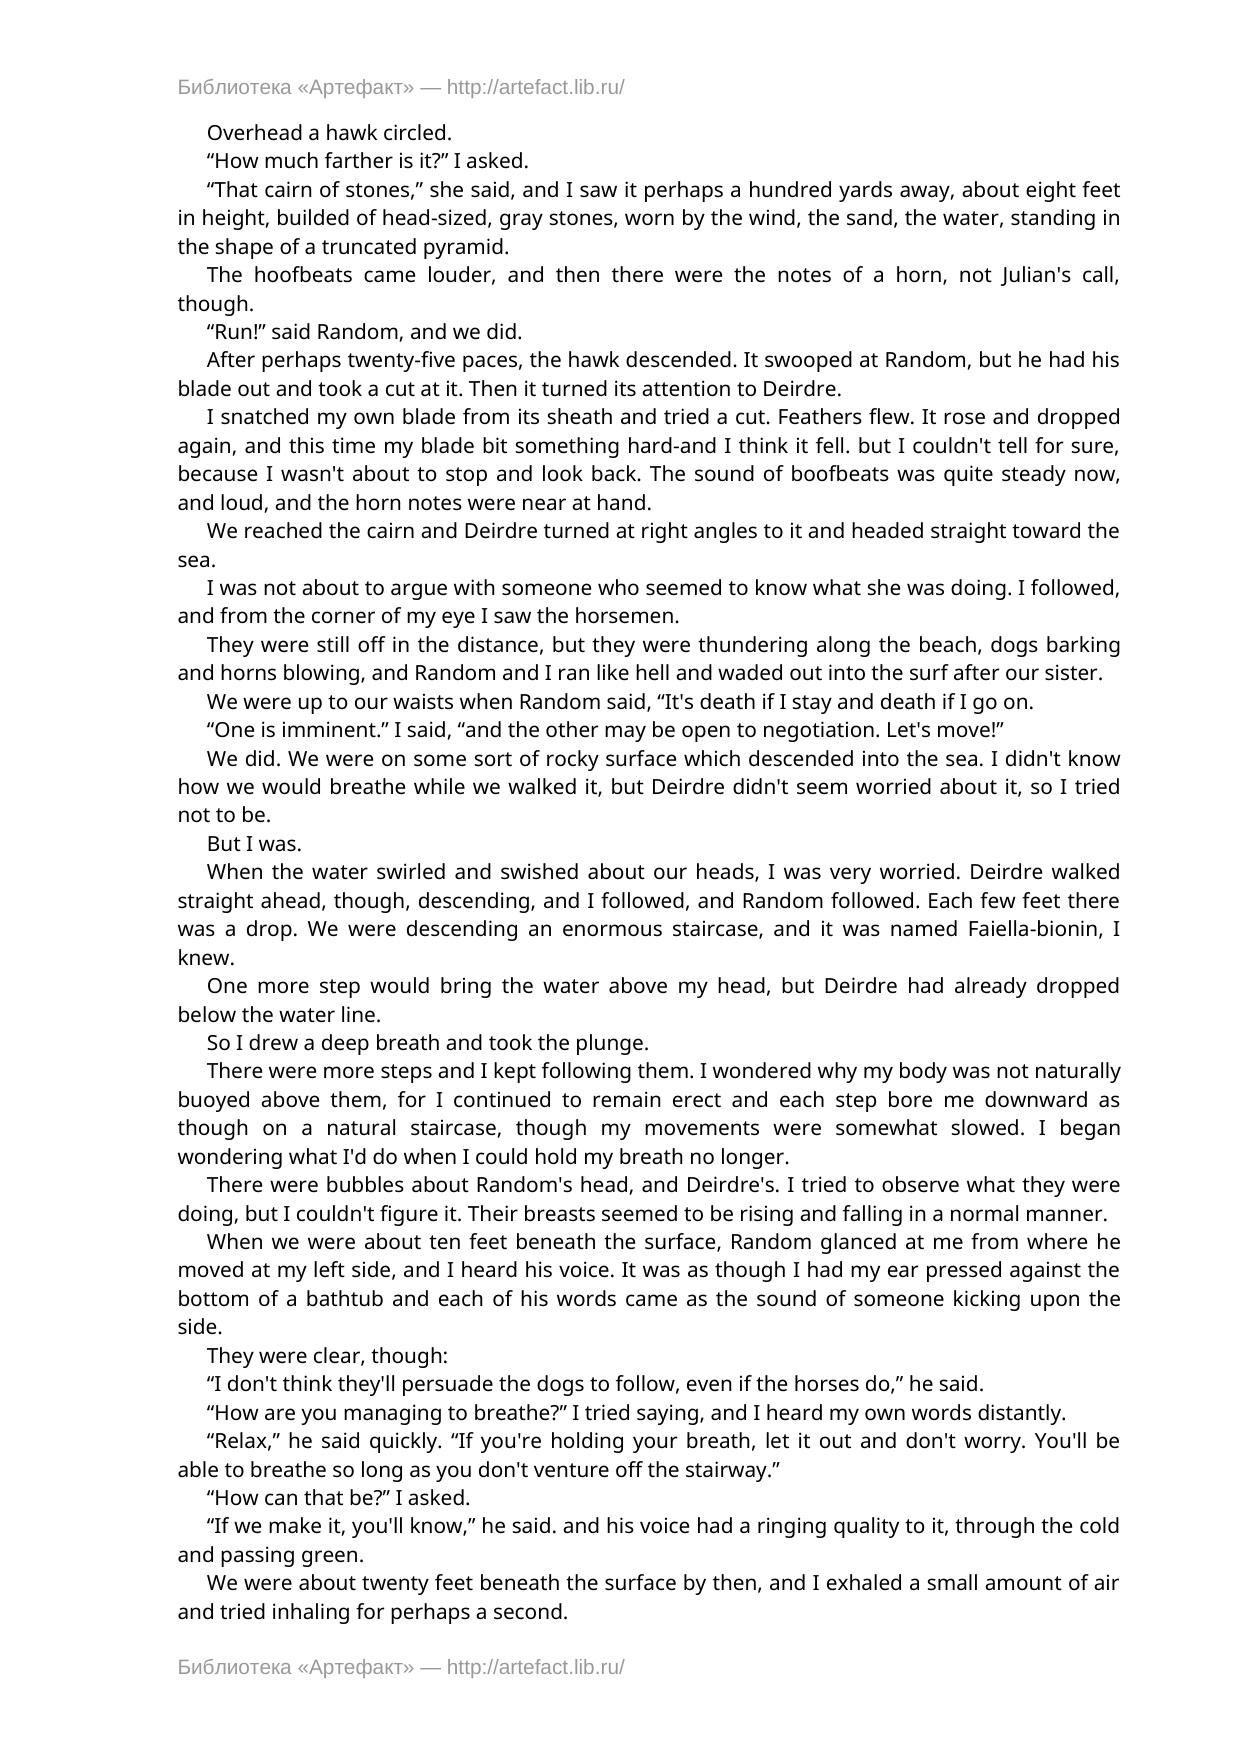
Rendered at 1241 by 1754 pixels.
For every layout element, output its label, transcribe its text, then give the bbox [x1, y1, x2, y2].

text “Relax,” he said quickly. “If you're holding your breath, let it out and don't worry. You'll be able to breathe so long as you don't venture off the stairway.” [177, 1426, 1122, 1483]
text “How much farther is it?” I asked. [177, 147, 1122, 175]
text When we were about ten feet beneath the surface, Random glanced at me from where he moved at my left side, and I heard his voice. It was as though I had my ear pressed against the bottom of a bathtub and each of his words came as the sound of someone kicking upon the side. [177, 1227, 1122, 1341]
text There were more steps and I kept following them. I wondered why my body was not naturally buoyed above them, for I continued to remain erect and each step bore me downward as though on a natural staircase, though my movements were somewhat slowed. I began wondering what I'd do when I could hold my breath no longer. [177, 1057, 1122, 1170]
text We did. We were on some sort of rocky surface which descended into the sea. I didn't know how we would breathe while we walked it, but Deirdre didn't seem worried about it, so I tried not to be. [177, 744, 1122, 829]
text But I was. [177, 829, 1122, 857]
text “One is imminent.” I said, “and the other may be open to negotiation. Let's move!” [177, 715, 1122, 744]
text They were still off in the distance, but they were thundering along the beach, dogs barking and horns blowing, and Random and I ran like hell and waded out into the surf after our sister. [177, 630, 1122, 687]
text “Run!” said Random, and we did. [177, 317, 1122, 346]
text We reached the cairn and Deirdre turned at right angles to it and headed straight toward the sea. [177, 516, 1122, 573]
text Overhead a hawk circled. [177, 118, 1122, 147]
text “If we make it, you'll know,” he said. and his voice had a ringing quality to it, through the cold and passing green. [177, 1512, 1122, 1568]
text “How can that be?” I asked. [177, 1483, 1122, 1512]
text One more step would bring the water above my head, but Deirdre had already dropped below the water line. [177, 971, 1122, 1028]
text “How are you managing to breathe?” I tried saying, and I heard my own words distantly. [177, 1398, 1122, 1426]
text We were up to our waists when Random said, “It's death if I stay and death if I go on. [177, 687, 1122, 715]
text So I drew a deep breath and took the plunge. [177, 1028, 1122, 1057]
text When the water swirled and swished about our heads, I was very worried. Deirdre walked straight ahead, though, descending, and I followed, and Random followed. Each few feet there was a drop. We were descending an enormous staircase, and it was named Faiella-bionin, I knew. [177, 857, 1122, 971]
text There were bubbles about Random's head, and Deirdre's. I tried to observe what they were doing, but I couldn't figure it. Their breasts seemed to be rising and falling in a normal manner. [177, 1170, 1122, 1227]
text “I don't think they'll persuade the dogs to follow, even if the horses do,” he said. [177, 1369, 1122, 1398]
text I was not about to argue with someone who seemed to know what she was doing. I followed, and from the corner of my eye I saw the horsemen. [177, 573, 1122, 630]
text After perhaps twenty-five paces, the hawk descended. It swooped at Random, but he had his blade out and took a cut at it. Then it turned its attention to Deirdre. [177, 346, 1122, 402]
text The hoofbeats came louder, and then there were the notes of a horn, not Julian's call, though. [177, 260, 1122, 317]
text They were clear, though: [177, 1341, 1122, 1369]
text I snatched my own blade from its sheath and tried a cut. Feathers flew. It rose and dropped again, and this time my blade bit something hard-and I think it fell. but I couldn't tell for sure, because I wasn't about to stop and look back. The sound of boofbeats was quite steady now, and loud, and the horn notes were near at hand. [177, 402, 1122, 516]
text We were about twenty feet beneath the surface by then, and I exhaled a small amount of air and tried inhaling for perhaps a second. [177, 1568, 1122, 1625]
text “That cairn of stones,” she said, and I saw it perhaps a hundred yards away, about eight feet in height, builded of head-sized, gray stones, worn by the wind, the sand, the water, standing in the shape of a truncated pyramid. [177, 175, 1122, 260]
